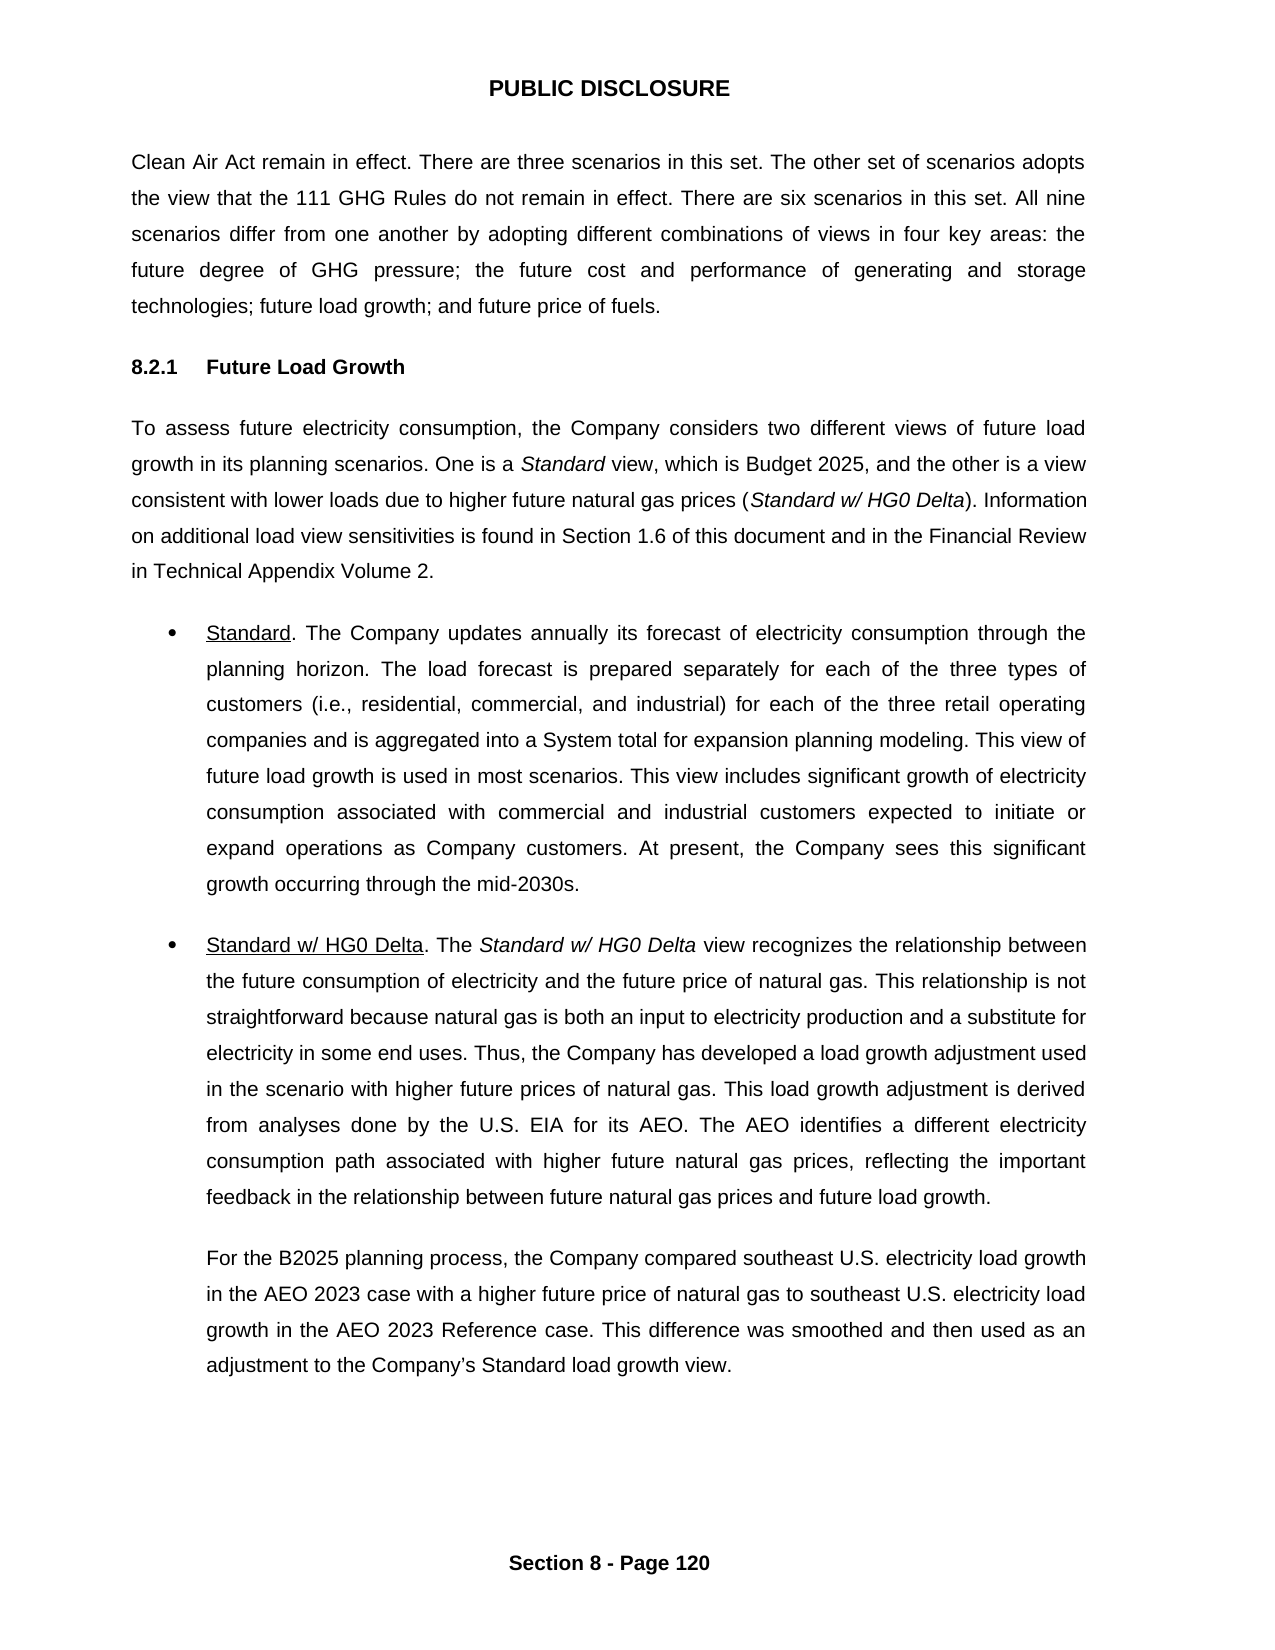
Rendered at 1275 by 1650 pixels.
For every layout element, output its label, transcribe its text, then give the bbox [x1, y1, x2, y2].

text To assess future electricity consumption, the Company considers two different views of future load growth in its planning scenarios. One is a Standard view, which is Budget 2025, and the other is a view consistent with lower loads due to higher future natural gas prices (Standard w/ HG0 Delta). Information on additional load view sensitivities is found in Section 1.6 of this document and in the Financial Review in Technical Appendix Volume 2. [131, 416, 1087, 583]
list Standard. The Company updates annually its forecast of electricity consumption through the planning horizon. The load forecast is prepared separately for each of the three types of customers (i.e., residential, commercial, and industrial) for each of the three retail operating companies and is aggregated into a System total for expansion planning modeling. This view of future load growth is used in most scenarios. This view includes significant growth of electricity consumption associated with commercial and industrial customers expected to initiate or expand operations as Company customers. At present, the Company sees this significant growth occurring through the mid-2030s. [169, 620, 1087, 896]
subtitle 8.2.1 Future Load Growth [131, 355, 1087, 379]
text For the B2025 planning process, the Company compared southeast U.S. electricity load growth in the AEO 2023 case with a higher future price of natural gas to southeast U.S. electricity load growth in the AEO 2023 Reference case. This difference was smoothed and then used as an adjustment to the Company’s Standard load growth view. [206, 1246, 1087, 1377]
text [131, 150, 1087, 318]
list Standard w/ HG0 Delta. The Standard w/ HG0 Delta view recognizes the relationship between the future consumption of electricity and the future price of natural gas. This relationship is not straightforward because natural gas is both an input to electricity production and a substitute for electricity in some end uses. Thus, the Company has developed a load growth adjustment used in the scenario with higher future prices of natural gas. This load growth adjustment is derived from analyses done by the U.S. EIA for its AEO. The AEO identifies a different electricity consumption path associated with higher future natural gas prices, reflecting the important feedback in the relationship between future natural gas prices and future load growth. [169, 933, 1087, 1208]
